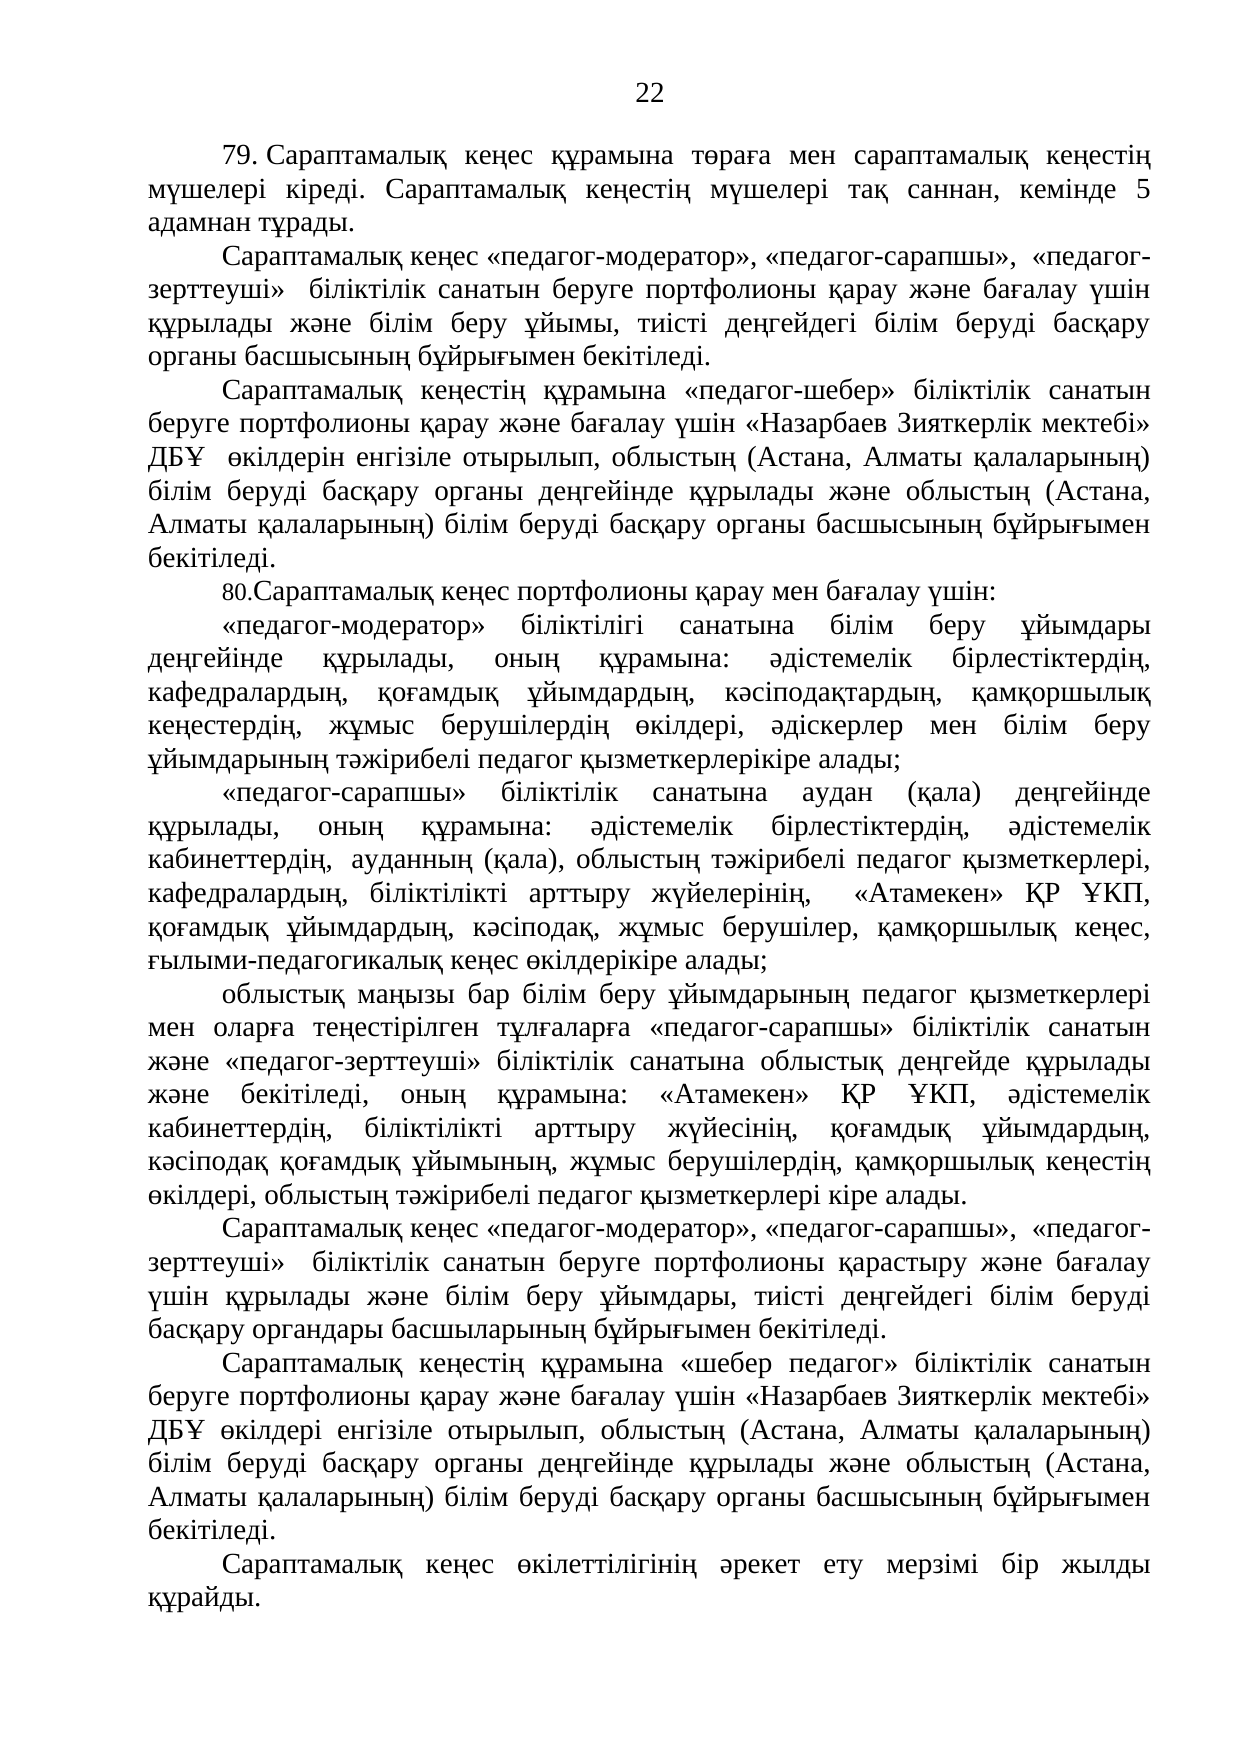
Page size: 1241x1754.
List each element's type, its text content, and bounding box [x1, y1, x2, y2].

text облыстық маңызы бар білім беру ұйымдарының педагог қызметкерлері мен оларға теңестірілген тұлғаларға «педагог-сарапшы» біліктілік санатын және «педагог-зерттеуші» біліктілік санатына облыстық деңгейде құрылады және бекітіледі, оның құрамына: «Атамекен» ҚР ҰКП, әдістемелік кабинеттердің, біліктілікті арттыру жүйесінің, қоғамдық ұйымдардың, кәсіподақ қоғамдық ұйымының, жұмыс берушілердің, қамқоршылық кеңестің өкілдері, облыстың тәжірибелі педагог қызметкерлері кіре алады. [148, 976, 1152, 1211]
text «педагог-сарапшы» біліктілік санатына аудан (қала) деңгейінде құрылады, оның құрамына: әдістемелік бірлестіктердің, әдістемелік кабинеттердің, ауданның (қала), облыстың тәжірибелі педагог қызметкерлері, кафедралардың, біліктілікті арттыру жүйелерінің, «Атамекен» ҚР ҰКП, қоғамдық ұйымдардың, кәсіподақ, жұмыс берушілер, қамқоршылық кеңес, ғылыми-педагогикалық кеңес өкілдерікіре алады; [148, 774, 1152, 976]
list Сараптамалық кеңес құрамына төраға мен сараптамалық кеңестің мүшелері кіреді. Сараптамалық кеңестің мүшелері тақ саннан, кемінде 5 адамнан тұрады. [148, 137, 1152, 238]
text Сараптамалық кеңестің құрамына «шебер педагог» біліктілік санатын беруге портфолионы қарау және бағалау үшін «Назарбаев Зияткерлік мектебі» ДБҰ өкілдері енгізіле отырылып, облыстың (Астана, Алматы қалаларының) білім беруді басқару органы деңгейінде құрылады және облыстың (Астана, Алматы қалаларының) білім беруді басқару органы басшысының бұйрығымен бекітіледі. [148, 1345, 1152, 1546]
text Сараптамалық кеңес «педагог-модератор», «педагог-сарапшы», «педагог-зерттеуші» біліктілік санатын беруге портфолионы қарау және бағалау үшін құрылады және білім беру ұйымы, тиісті деңгейдегі білім беруді басқару органы басшысының бұйрығымен бекітіледі. [148, 238, 1152, 372]
text Сараптамалық кеңестің құрамына «педагог-шебер» біліктілік санатын беруге портфолионы қарау және бағалау үшін «Назарбаев Зияткерлік мектебі» ДБҰ өкілдерін енгізіле отырылып, облыстың (Астана, Алматы қалаларының) білім беруді басқару органы деңгейінде құрылады және облыстың (Астана, Алматы қалаларының) білім беруді басқару органы басшысының бұйрығымен бекітіледі. [148, 372, 1152, 573]
text 80.Сараптамалық кеңес портфолионы қарау мен бағалау үшін: [148, 573, 1152, 607]
text Сараптамалық кеңес «педагог-модератор», «педагог-сарапшы», «педагог-зерттеуші» біліктілік санатын беруге портфолионы қарастыру және бағалау үшін құрылады және білім беру ұйымдары, тиісті деңгейдегі білім беруді басқару органдары басшыларының бұйрығымен бекітіледі. [148, 1211, 1152, 1345]
text «педагог-модератор» біліктілігі санатына білім беру ұйымдары деңгейінде құрылады, оның құрамына: әдістемелік бірлестіктердің, кафедралардың, қоғамдық ұйымдардың, кәсіподақтардың, қамқоршылық кеңестердің, жұмыс берушілердің өкілдері, әдіскерлер мен білім беру ұйымдарының тәжірибелі педагог қызметкерлерікіре алады; [148, 607, 1152, 774]
text Сараптамалық кеңес өкілеттілігінің әрекет ету мерзімі бір жылды құрайды. [148, 1546, 1152, 1613]
